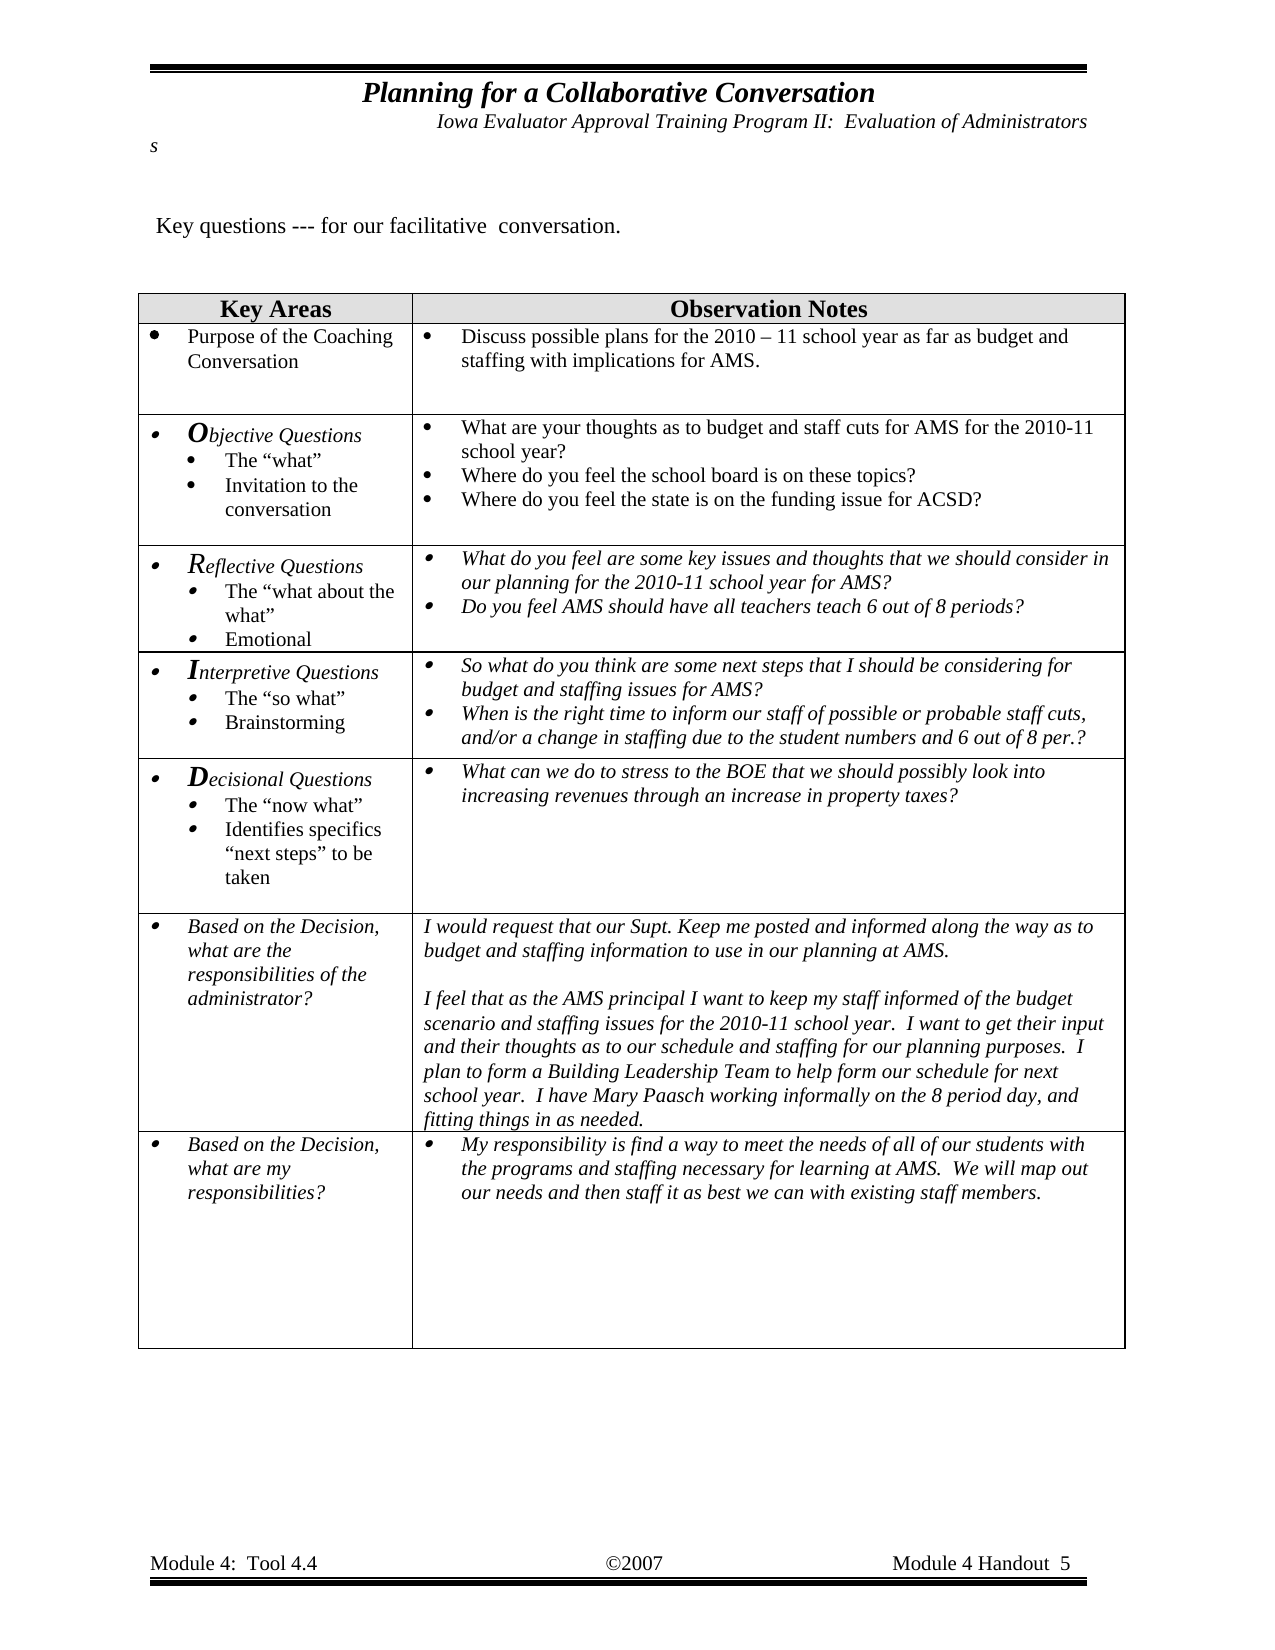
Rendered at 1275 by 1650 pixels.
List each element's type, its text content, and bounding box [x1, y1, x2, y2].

table_cell Reflective Questions The “what about the what” Emotional [139, 546, 412, 651]
table_cell Based on the Decision, what are the responsibilities of the administrator? [139, 914, 412, 1131]
text Key questions --- for our facilitative conversation. [150, 212, 1087, 238]
table_cell Based on the Decision, what are my responsibilities? [139, 1132, 412, 1348]
table_cell Purpose of the Coaching Conversation [139, 324, 412, 414]
table_cell Interpretive Questions The “so what” Brainstorming [139, 653, 412, 758]
table_cell Discuss possible plans for the 2010 – 11 school year as far as budget and staffing with implications for AMS. [413, 324, 1124, 414]
table_cell What are your thoughts as to budget and staff cuts for AMS for the 2010-11 school year? Where do you feel the school board is on these topics? Where do you feel the state is on the funding issue for ACSD? [413, 415, 1124, 545]
table_cell My responsibility is find a way to meet the needs of all of our students with the programs and staffing necessary for learning at AMS. We will map out our needs and then staff it as best we can with existing staff members. [413, 1132, 1124, 1348]
table_header Observation Notes [413, 294, 1124, 323]
table_cell What can we do to stress to the BOE that we should possibly look into increasing revenues through an increase in property taxes? [413, 759, 1124, 913]
table_cell I would request that our Supt. Keep me posted and informed along the way as to budget and staffing information to use in our planning at AMS. I feel that as the AMS principal I want to keep my staff informed of the budget scenario and staffing issues for the 2010-11 school year. I want to get their input and their thoughts as to our schedule and staffing for our planning purposes. I plan to form a Building Leadership Team to help form our schedule for next school year. I have Mary Paasch working informally on the 8 period day, and fitting things in as needed. [413, 914, 1124, 1131]
table_cell Decisional Questions The “now what” Identifies specifics “next steps” to be taken [139, 759, 412, 913]
table_cell What do you feel are some key issues and thoughts that we should consider in our planning for the 2010-11 school year for AMS? Do you feel AMS should have all teachers teach 6 out of 8 periods? [413, 546, 1124, 651]
table_cell Objective Questions The “what” Invitation to the conversation [139, 415, 412, 545]
table_cell So what do you think are some next steps that I should be considering for budget and staffing issues for AMS? When is the right time to inform our staff of possible or probable staff cuts, and/or a change in staffing due to the student numbers and 6 out of 8 per.? [413, 653, 1124, 758]
table_header Key Areas [139, 294, 412, 323]
